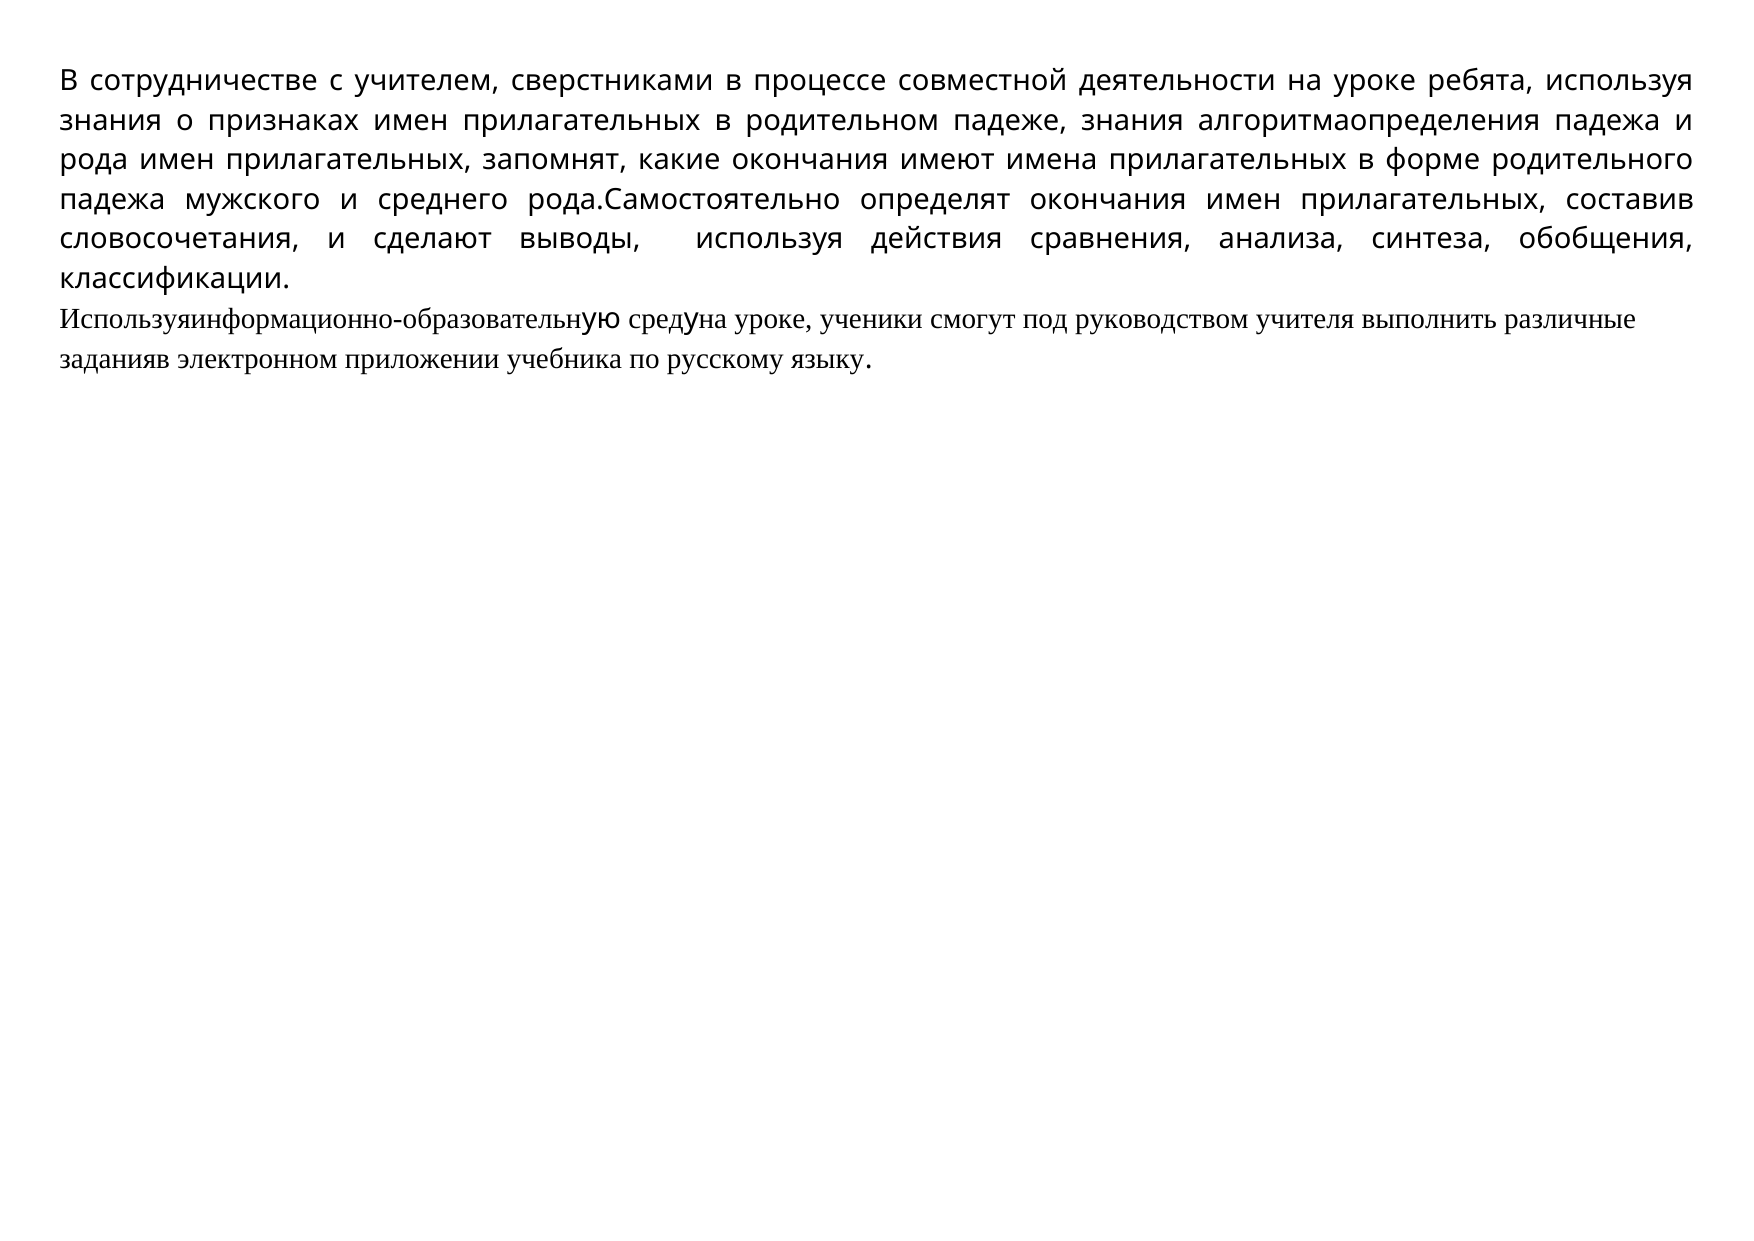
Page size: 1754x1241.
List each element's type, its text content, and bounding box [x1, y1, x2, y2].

text В сотрудничестве с учителем, сверстниками в процессе совместной деятельности на уроке ребята, используя знания о признаках имен прилагательных в родительном падеже, знания алгоритмаопределения падежа и рода имен прилагательных, запомнят, какие окончания имеют имена прилагательных в форме родительного падежа мужского и среднего рода.Самостоятельно определят окончания имен прилагательных, составив словосочетания, и сделают выводы, используя действия сравнения, анализа, синтеза, обобщения, классификации. [59, 59, 1695, 297]
text Используяинформационно-образовательную средуна уроке, ученики смогут под руководством учителя выполнить различные заданияв электронном приложении учебника по русскому языку. [59, 297, 1695, 377]
